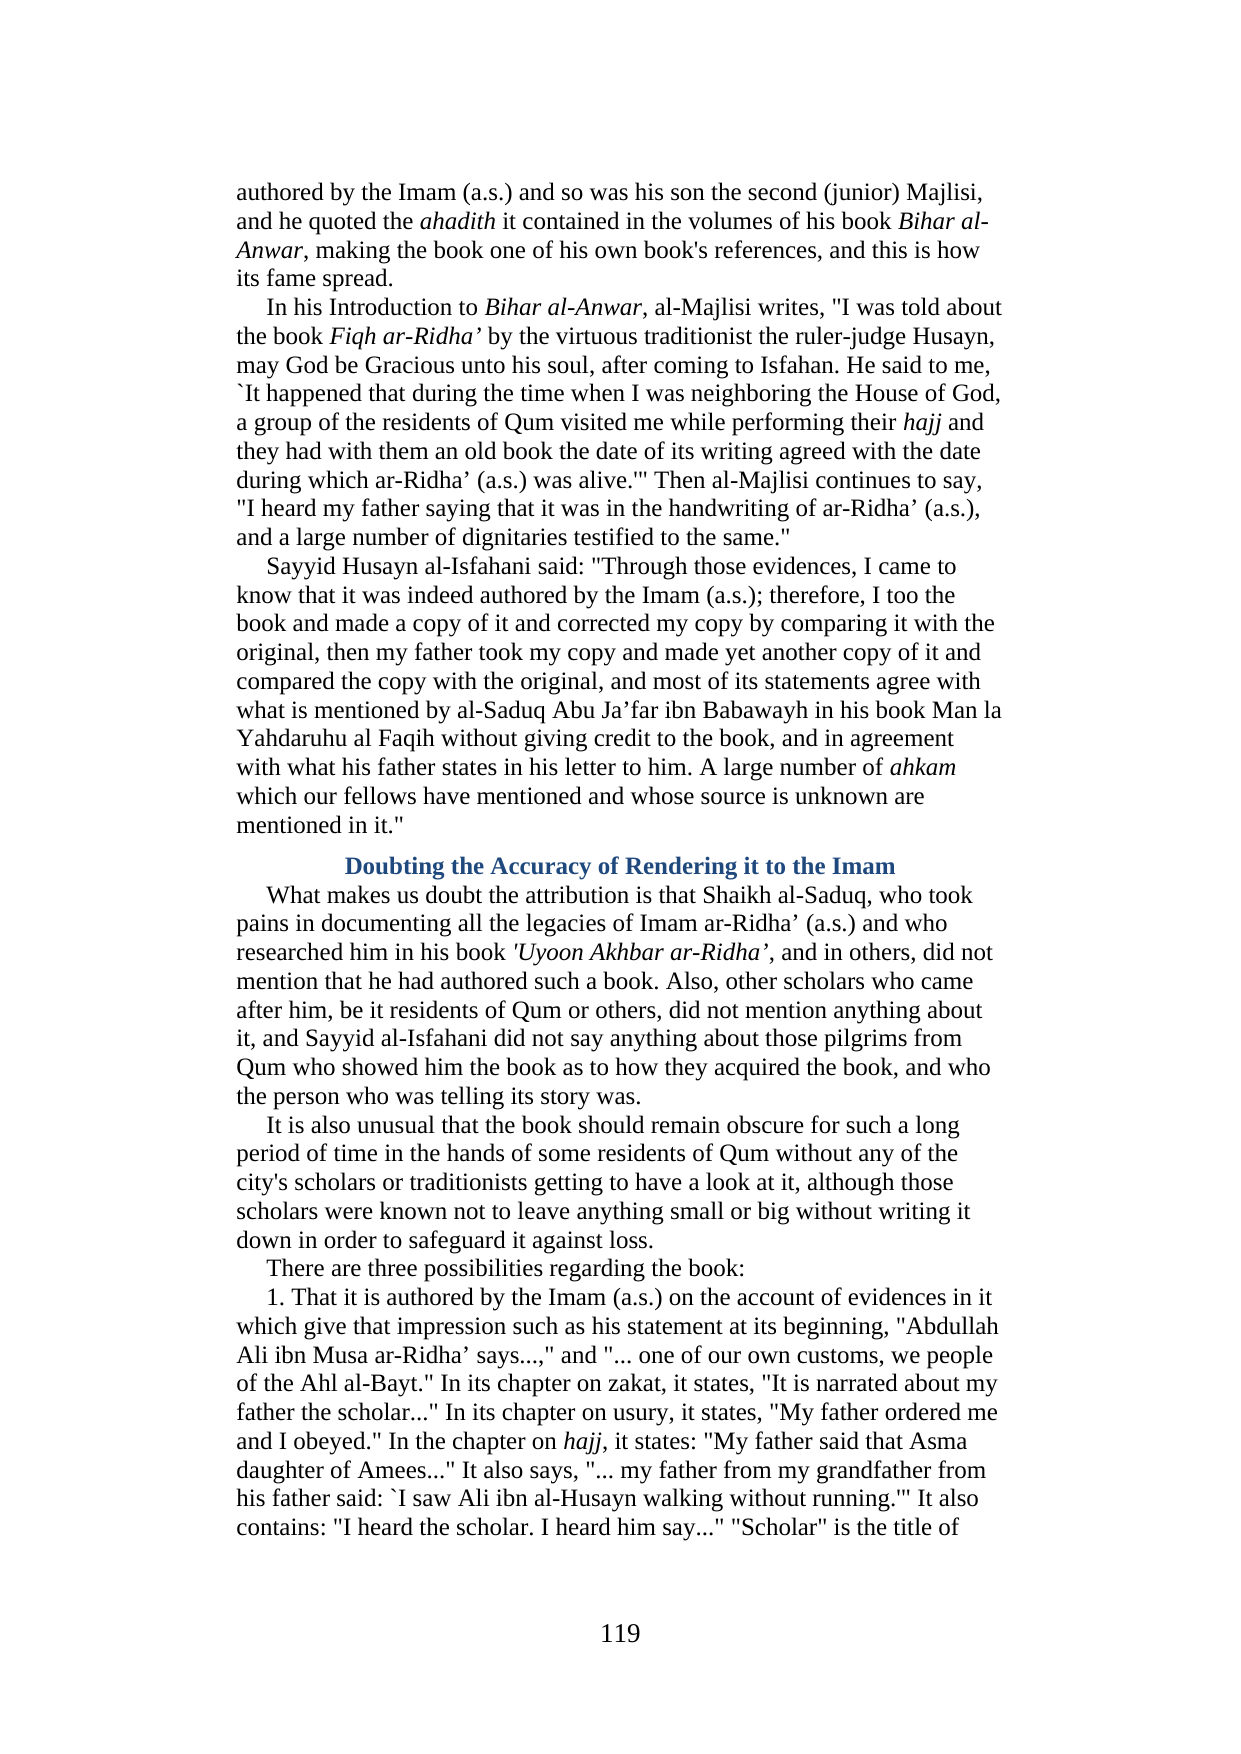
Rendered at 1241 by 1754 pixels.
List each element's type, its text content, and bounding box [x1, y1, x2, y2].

text Sayyid Husayn al-Isfahani said: "Through those evidences, I came to know that it was indeed authored by the Imam (a.s.); therefore, I too the book and made a copy of it and corrected my copy by comparing it with the original, then my father took my copy and made yet another copy of it and compared the copy with the original, and most of its statements agree with what is mentioned by al-Saduq Abu Ja’far ibn Babawayh in his book Man la Yahdaruhu al Faqih without giving credit to the book, and in agreement with what his father states in his letter to him. A large number of ahkam which our fellows have mentioned and whose source is unknown are mentioned in it." [236, 551, 1004, 838]
text It is also unusual that the book should remain obscure for such a long period of time in the hands of some residents of Qum without any of the city's scholars or traditionists getting to have a look at it, although those scholars were known not to leave anything small or big without writing it down in order to safeguard it against loss. [236, 1110, 1004, 1253]
text There are three possibilities regarding the book: [236, 1253, 1004, 1282]
text Anwar, making the book one of his own book's references, and this is how its fame spread. [236, 235, 1004, 292]
text What makes us doubt the attribution is that Shaikh al-Saduq, who took pains in documenting all the legacies of Imam ar-Ridha’ (a.s.) and who researched him in his book 'Uyoon Akhbar ar-Ridha’, and in others, did not mention that he had authored such a book. Also, other scholars who came after him, be it residents of Qum or others, did not mention anything about it, and Sayyid al-Isfahani did not say anything about those pilgrims from Qum who showed him the book as to how they acquired the book, and who the person who was telling its story was. [236, 880, 1004, 1110]
subtitle Doubting the Accuracy of Rendering it to the Imam [236, 851, 1004, 880]
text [236, 177, 1004, 235]
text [236, 1282, 1004, 1541]
text In his Introduction to Bihar al-Anwar, al-Majlisi writes, "I was told about the book Fiqh ar-Ridha’ by the virtuous traditionist the ruler-judge Husayn, may God be Gracious unto his soul, after coming to Isfahan. He said to me, `It happened that during the time when I was neighboring the House of God, a group of the residents of Qum visited me while performing their hajj and they had with them an old book the date of its writing agreed with the date during which ar-Ridha’ (a.s.) was alive.'" Then al-Majlisi continues to say, "I heard my father saying that it was in the handwriting of ar-Ridha’ (a.s.), and a large number of dignitaries testified to the same." [236, 292, 1004, 551]
